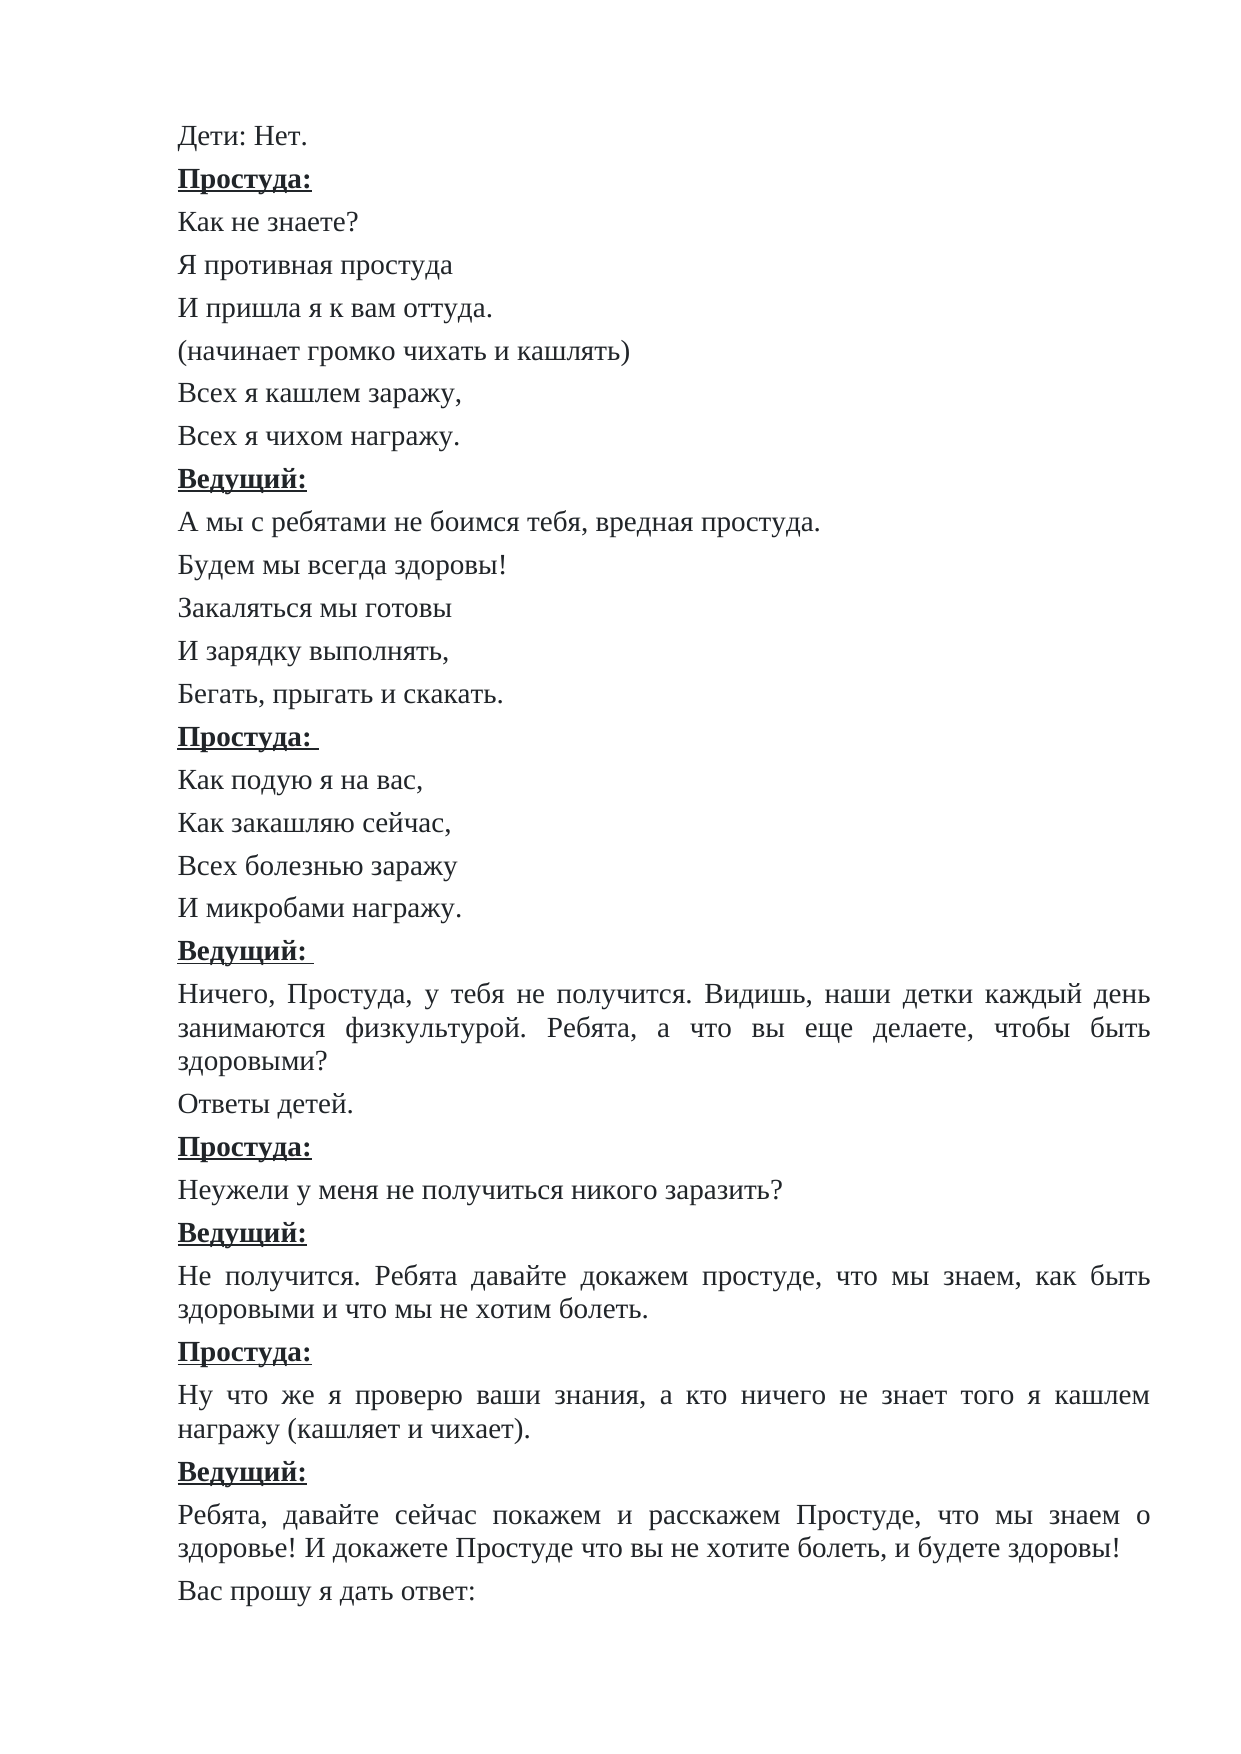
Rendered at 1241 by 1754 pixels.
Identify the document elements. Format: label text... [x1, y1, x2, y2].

text Ведущий: [177, 1454, 1152, 1487]
text Закаляться мы готовы [177, 590, 1152, 624]
text Ведущий: [177, 933, 1152, 967]
text Ребята, давайте сейчас покажем и расскажем Простуде, что мы знаем о здоровье! И докажете Простуде что вы не хотите болеть, и будете здоровы! [177, 1497, 1152, 1564]
text Простуда: [177, 161, 1152, 194]
text Всех я кашлем заражу, [177, 376, 1152, 409]
text Всех я чихом награжу. [177, 418, 1152, 452]
text Как не знаете? [177, 204, 1152, 237]
text Как подую я на вас, [177, 762, 1152, 795]
text И пришла я к вам оттуда. [177, 290, 1152, 323]
text А мы с ребятами не боимся тебя, вредная простуда. [177, 504, 1152, 538]
text Простуда: [177, 1129, 1152, 1163]
text Дети: Нет. [177, 118, 1152, 152]
text Бегать, прыгать и скакать. [177, 676, 1152, 709]
text Ведущий: [177, 461, 1152, 495]
text Вас прошу я дать ответ: [177, 1573, 1152, 1607]
text Я противная простуда [177, 247, 1152, 280]
text Ведущий: [177, 1215, 1152, 1249]
text Ничего, Простуда, у тебя не получится. Видишь, наши детки каждый день занимаются физкультурой. Ребята, а что вы еще делаете, чтобы быть здоровыми? [177, 976, 1152, 1077]
text Не получится. Ребята давайте докажем простуде, что мы знаем, как быть здоровыми и что мы не хотим болеть. [177, 1258, 1152, 1325]
text Простуда: [177, 719, 1152, 752]
text Как закашляю сейчас, [177, 805, 1152, 838]
text Ответы детей. [177, 1086, 1152, 1120]
text (начинает громко чихать и кашлять) [177, 333, 1152, 366]
text И зарядку выполнять, [177, 633, 1152, 667]
text Всех болезнью заражу [177, 848, 1152, 881]
text И микробами награжу. [177, 891, 1152, 924]
text Ну что же я проверю ваши знания, а кто ничего не знает того я кашлем награжу (кашляет и чихает). [177, 1377, 1152, 1444]
text Простуда: [177, 1334, 1152, 1368]
text Будем мы всегда здоровы! [177, 547, 1152, 581]
text Неужели у меня не получиться никого заразить? [177, 1172, 1152, 1206]
